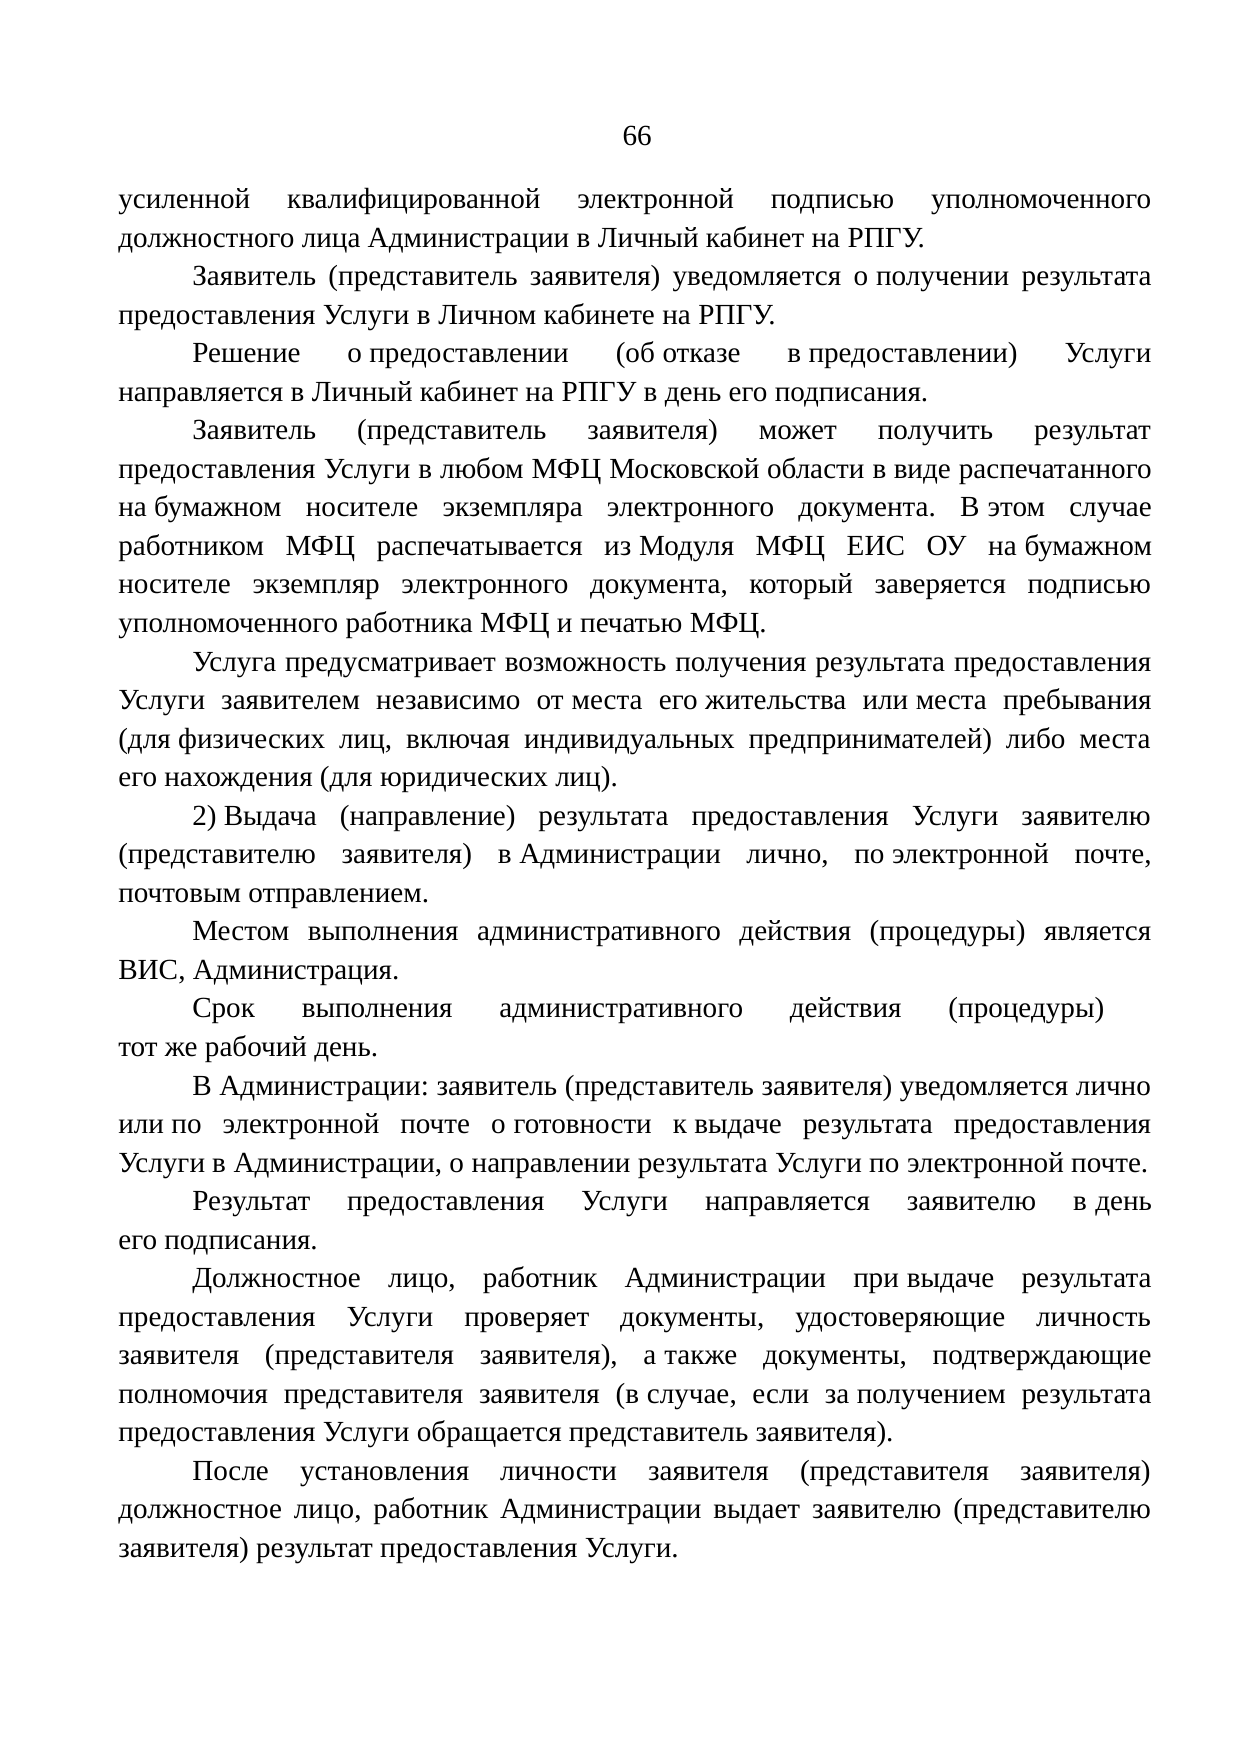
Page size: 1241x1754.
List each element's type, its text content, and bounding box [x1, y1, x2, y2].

text Срок выполнения административного действия (процедуры) тот же рабочий день. [118, 991, 1152, 1063]
text В Администрации: заявитель (представитель заявителя) уведомляется лично или по электронной почте о готовности к выдаче результата предоставления Услуги в Администрации, о направлении результата Услуги по электронной почте. [118, 1068, 1152, 1178]
text Услуга предусматривает возможность получения результата предоставления Услуги заявителем независимо от места его жительства или места пребывания (для физических лиц, включая индивидуальных предпринимателей) либо места его нахождения (для юридических лиц). [118, 644, 1152, 793]
text Решение о предоставлении (об отказе в предоставлении) Услуги направляется в Личный кабинет на РПГУ в день его подписания. [118, 335, 1152, 407]
text Заявитель (представитель заявителя) уведомляется о получении результата предоставления Услуги в Личном кабинете на РПГУ. [118, 258, 1152, 330]
text Заявитель (представитель заявителя) может получить результат предоставления Услуги в любом МФЦ Московской области в виде распечатанного на бумажном носителе экземпляра электронного документа. В этом случае работником МФЦ распечатывается из Модуля МФЦ ЕИС ОУ на бумажном носителе экземпляр электронного документа, который заверяется подписью уполномоченного работника МФЦ и печатью МФЦ. [118, 412, 1152, 639]
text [118, 181, 1152, 253]
text Результат предоставления Услуги направляется заявителю в день его подписания. [118, 1183, 1152, 1255]
text Должностное лицо, работник Администрации при выдаче результата предоставления Услуги проверяет документы, удостоверяющие личность заявителя (представителя заявителя), а также документы, подтверждающие полномочия представителя заявителя (в случае, если за получением результата предоставления Услуги обращается представитель заявителя). [118, 1260, 1152, 1448]
text Местом выполнения административного действия (процедуры) является ВИС, Администрация. [118, 913, 1152, 986]
text После установления личности заявителя (представителя заявителя) должностное лицо, работник Администрации выдает заявителю (представителю заявителя) результат предоставления Услуги. [118, 1453, 1152, 1564]
text 2) Выдача (направление) результата предоставления Услуги заявителю (представителю заявителя) в Администрации лично, по электронной почте, почтовым отправлением. [118, 798, 1152, 908]
